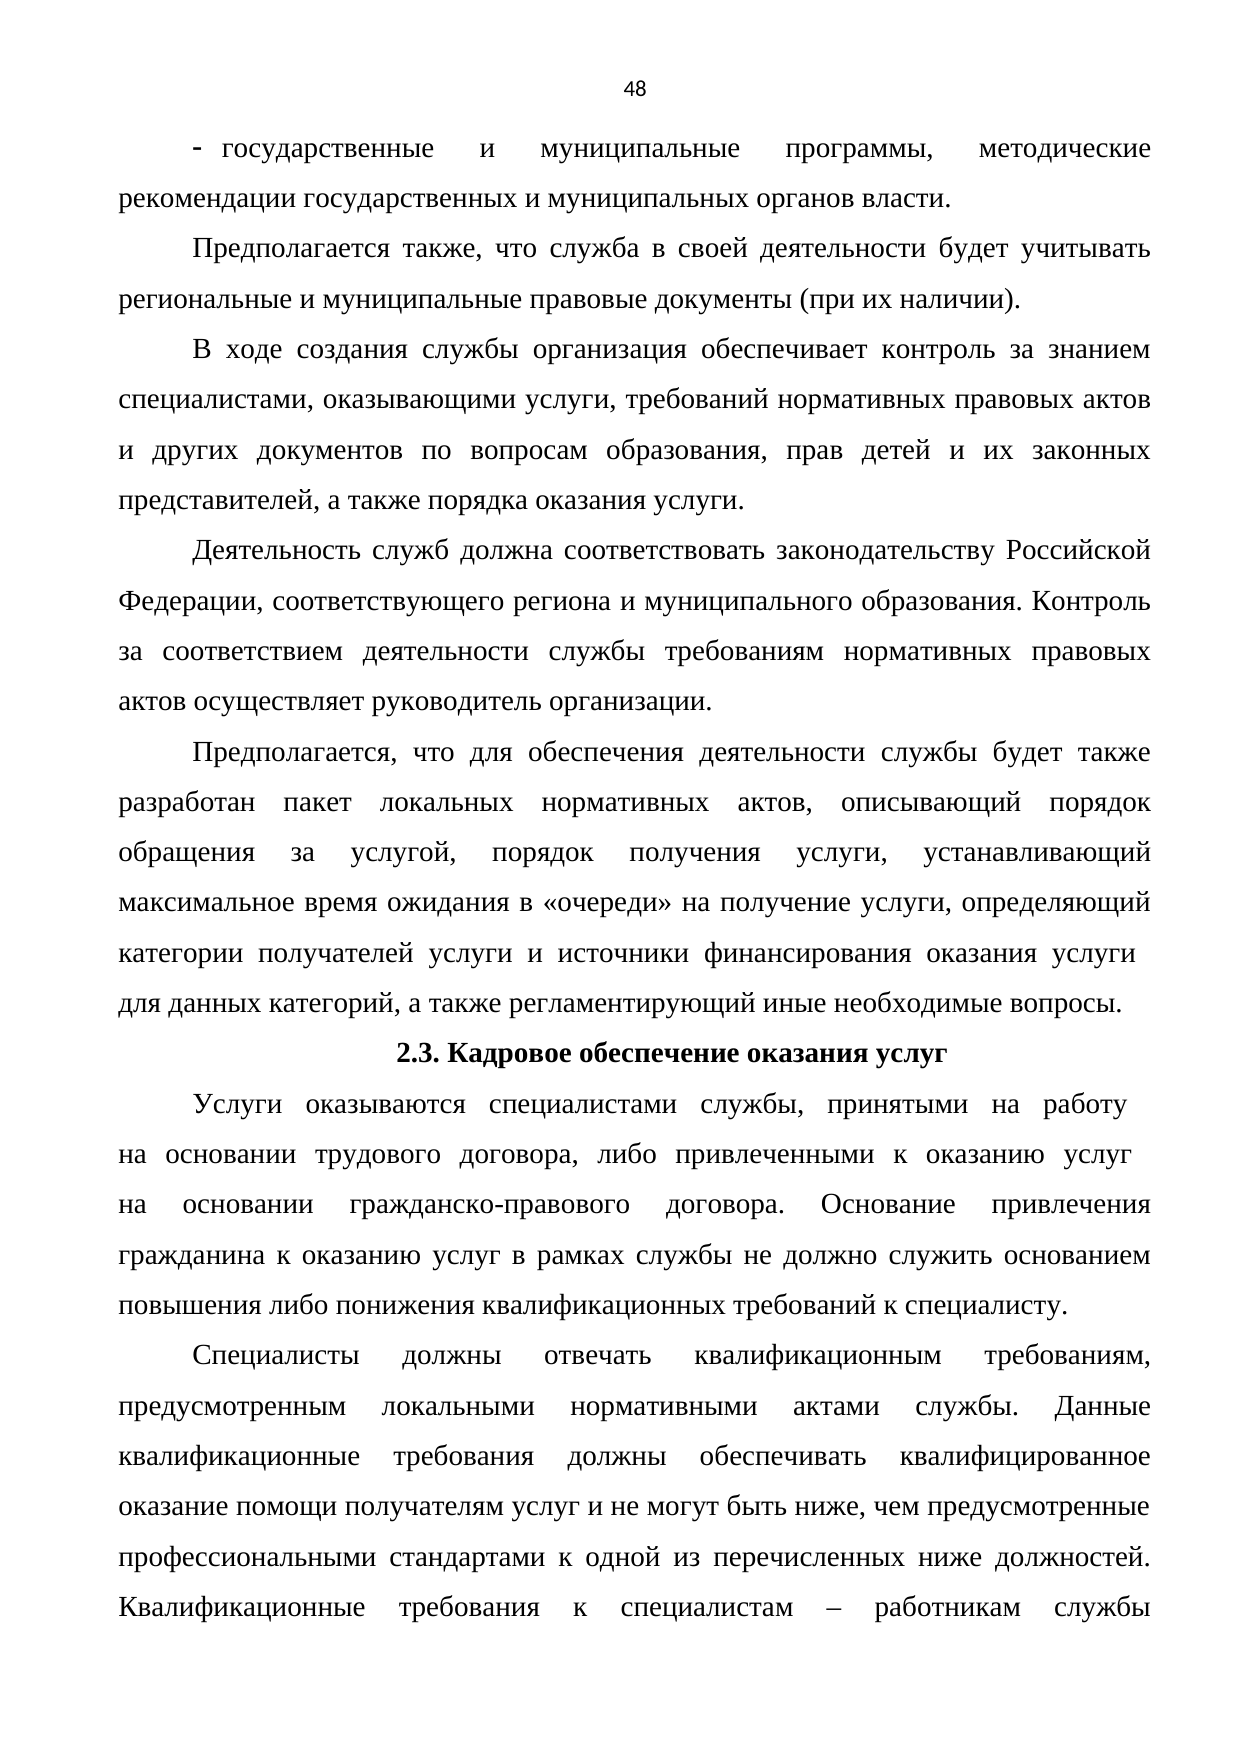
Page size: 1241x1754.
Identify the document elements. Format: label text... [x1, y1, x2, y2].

list Деятельность служб должна соответствовать законодательству Российской Федерации, соответствующего региона и муниципального образования. Контроль за соответствием деятельности службы требованиям нормативных правовых актов осуществляет руководитель организации. [118, 532, 1152, 717]
list Предполагается также, что служба в своей деятельности будет учитывать региональные и муниципальные правовые документы (при их наличии). [118, 231, 1152, 314]
list Предполагается, что для обеспечения деятельности службы будет также разработан пакет локальных нормативных актов, описывающий порядок обращения за услугой, порядок получения услуги, устанавливающий максимальное время ожидания в «очереди» на получение услуги, определяющий категории получателей услуги и источники финансирования оказания услуги для данных категорий, а также регламентирующий иные необходимые вопросы. [118, 734, 1152, 1019]
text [118, 1337, 1152, 1622]
list В ходе создания службы организация обеспечивает контроль за знанием специалистами, оказывающими услуги, требований нормативных правовых актов и других документов по вопросам образования, прав детей и их законных представителей, а также порядка оказания услуги. [118, 331, 1152, 516]
list государственные и муниципальные программы, методические рекомендации государственных и муниципальных органов власти. [118, 130, 1152, 214]
text Услуги оказываются специалистами службы, принятыми на работу на основании трудового договора, либо привлеченными к оказанию услуг на основании гражданско-правового договора. Основание привлечения гражданина к оказанию услуг в рамках службы не должно служить основанием повышения либо понижения квалификационных требований к специалисту. [118, 1086, 1152, 1321]
text 2.3. Кадровое обеспечение оказания услуг [118, 1036, 1152, 1069]
